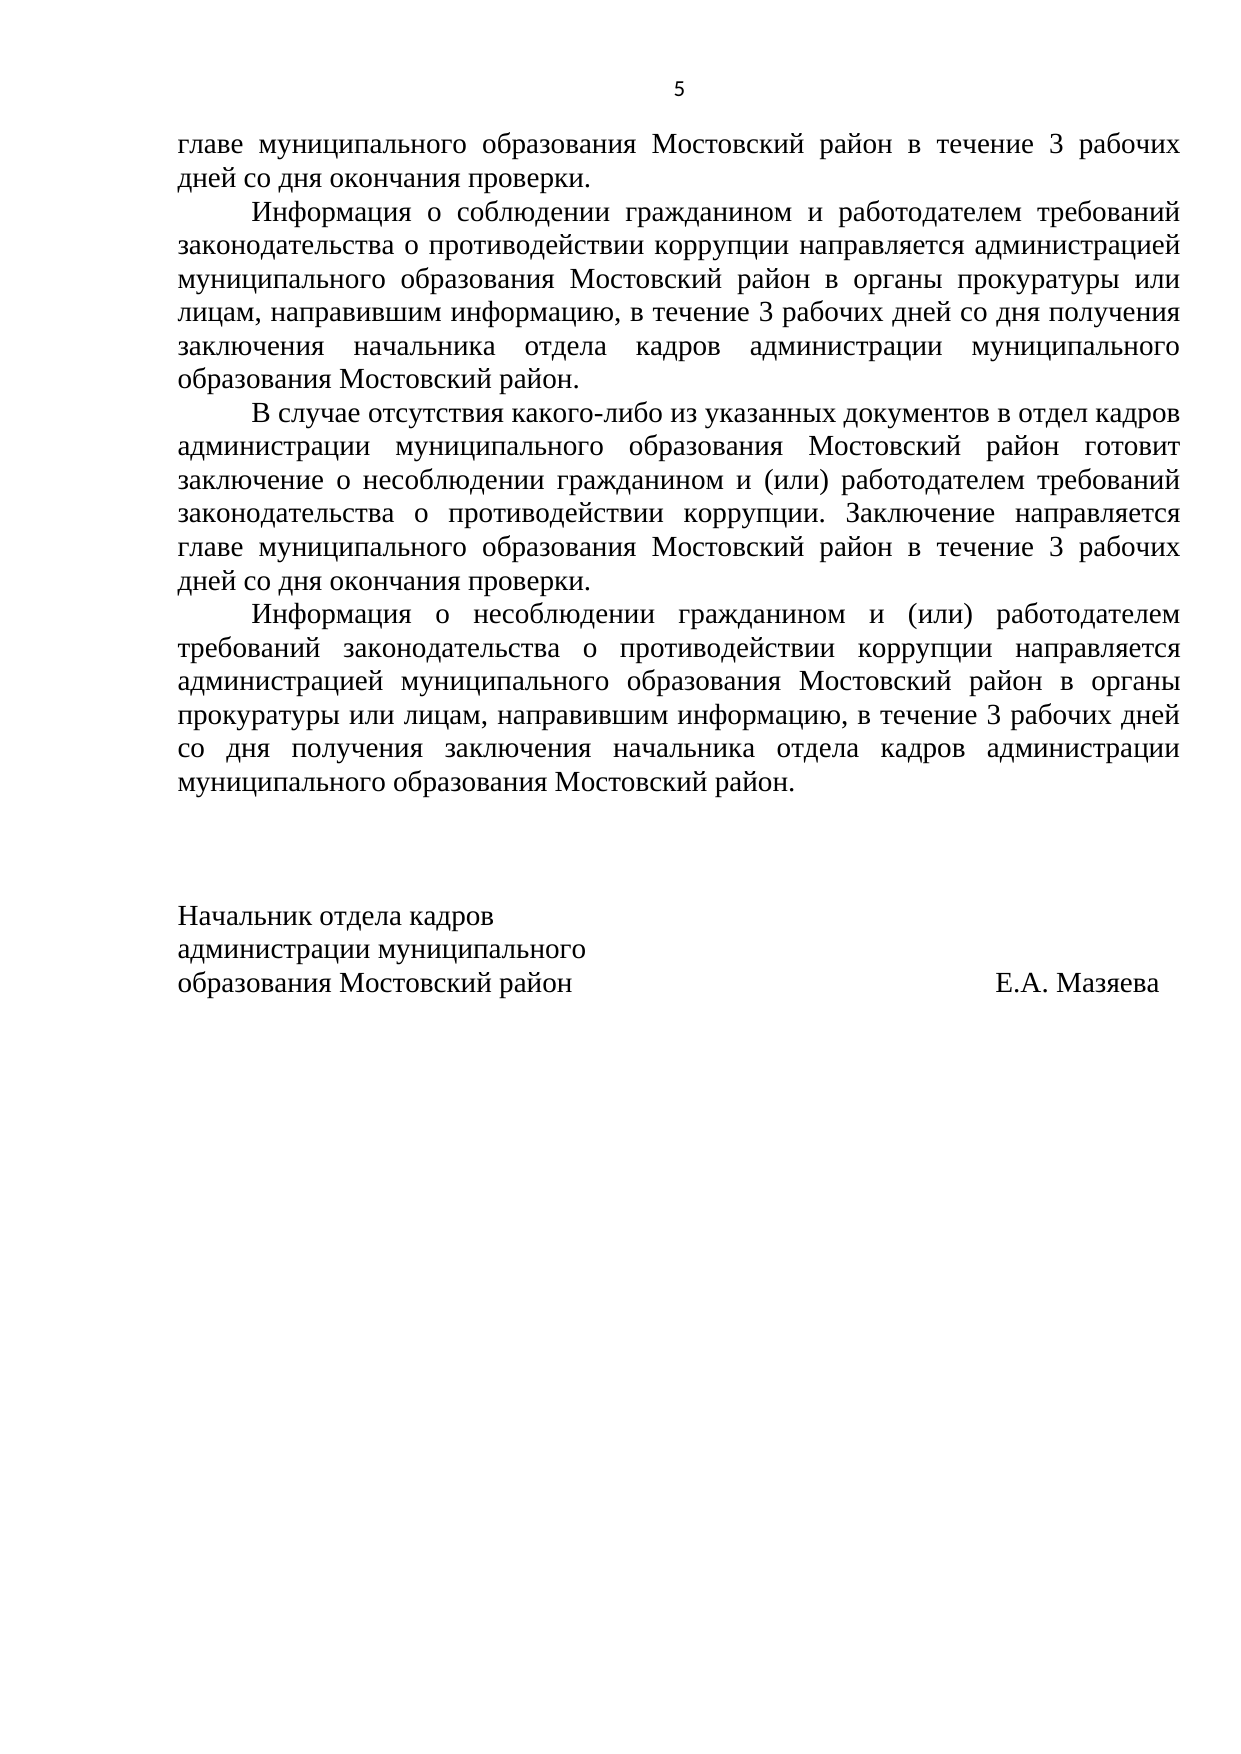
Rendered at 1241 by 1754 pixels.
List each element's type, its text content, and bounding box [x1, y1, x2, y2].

text образования Мостовский район Е.А. Мазяева [177, 965, 1181, 999]
text администрации муниципального [177, 932, 1181, 965]
text Начальник отдела кадров [177, 898, 1181, 932]
text В случае отсутствия какого-либо из указанных документов в отдел кадров администрации муниципального образования Мостовский район готовит заключение о несоблюдении гражданином и (или) работодателем требований законодательства о противодействии коррупции. Заключение направляется главе муниципального образования Мостовский район в течение 3 рабочих дней со дня окончания проверки. [177, 395, 1181, 596]
text Информация о соблюдении гражданином и работодателем требований законодательства о противодействии коррупции направляется администрацией муниципального образования Мостовский район в органы прокуратуры или лицам, направившим информацию, в течение 3 рабочих дней со дня получения заключения начальника отдела кадров администрации муниципального образования Мостовский район. [177, 194, 1181, 395]
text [177, 127, 1181, 194]
text Информация о несоблюдении гражданином и (или) работодателем требований законодательства о противодействии коррупции направляется администрацией муниципального образования Мостовский район в органы прокуратуры или лицам, направившим информацию, в течение 3 рабочих дней со дня получения заключения начальника отдела кадров администрации муниципального образования Мостовский район. [177, 596, 1181, 797]
